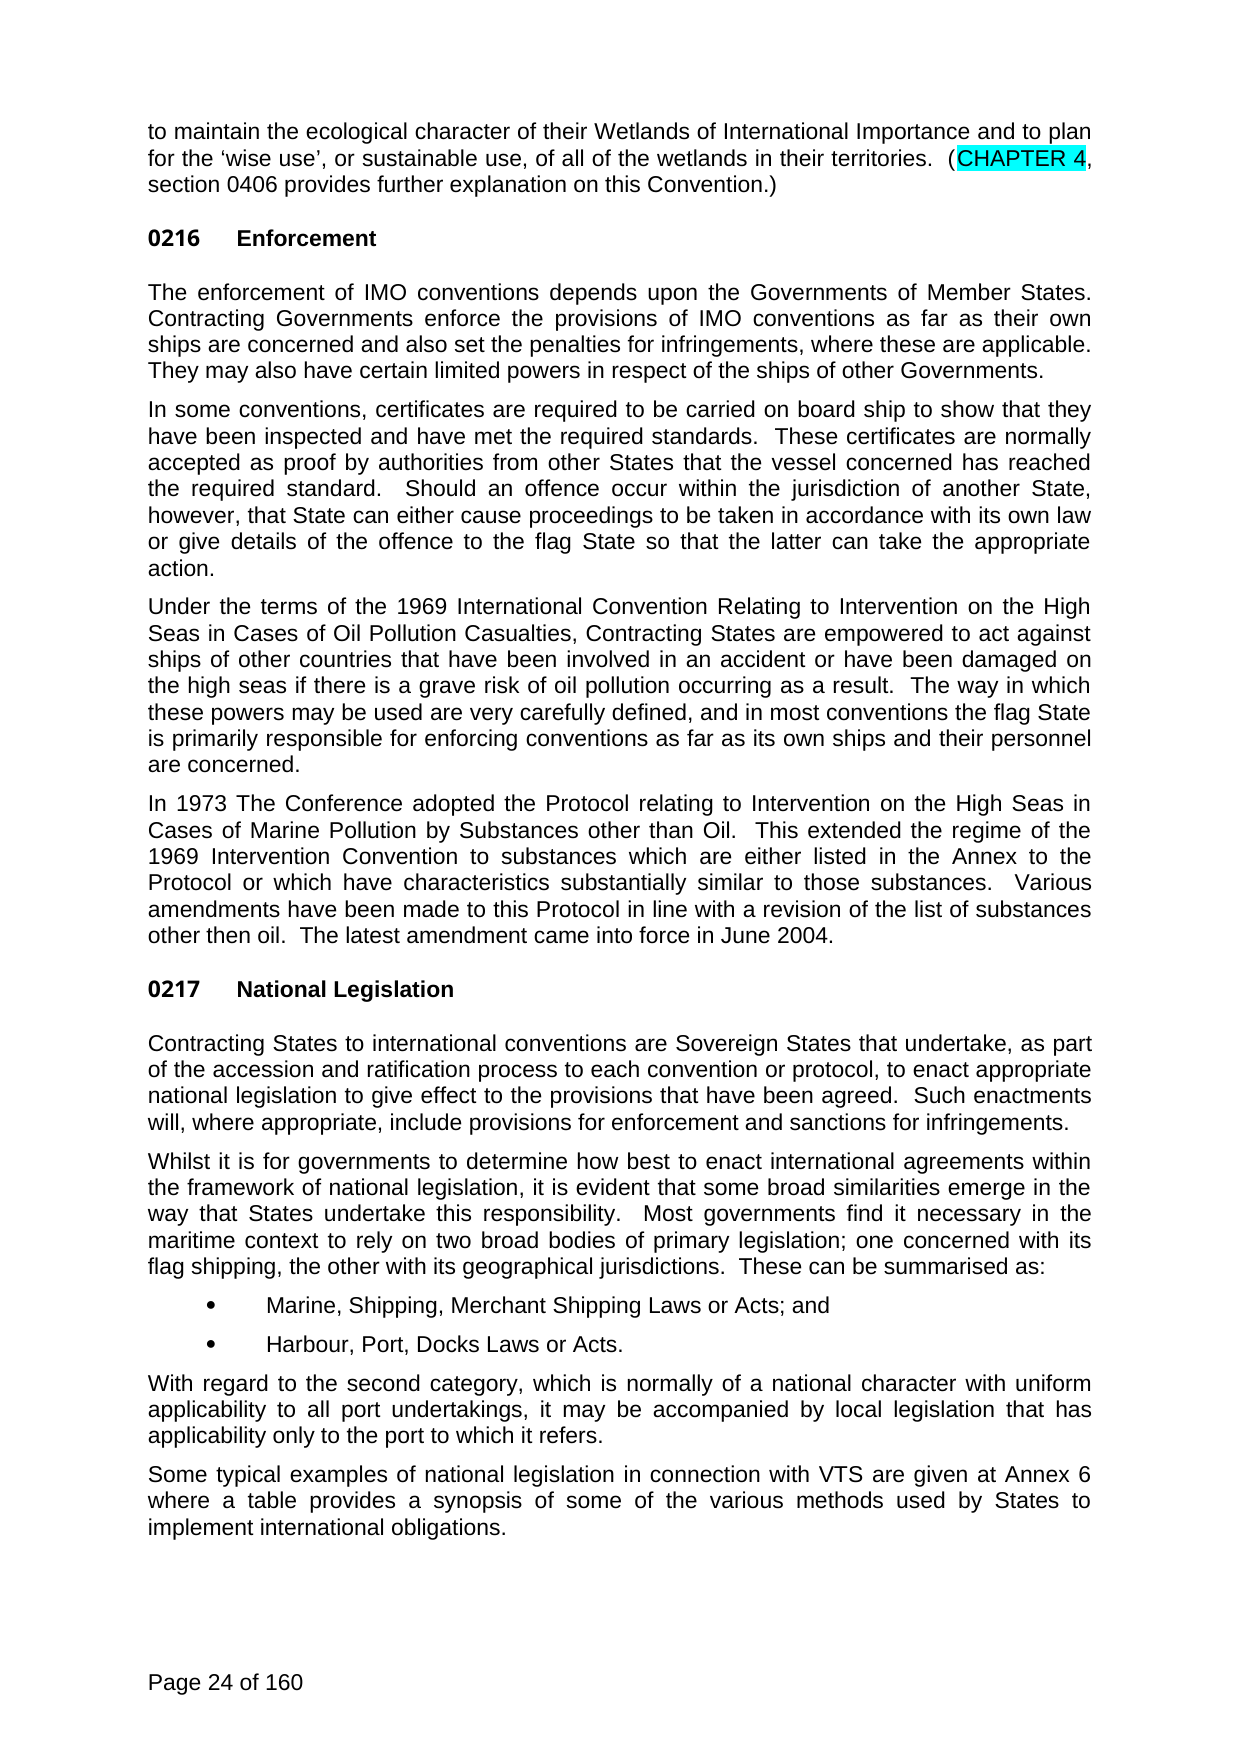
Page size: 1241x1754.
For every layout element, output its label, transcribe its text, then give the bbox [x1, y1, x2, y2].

text Whilst it is for governments to determine how best to enact international agreements within the framework of national legislation, it is evident that some broad similarities emerge in the way that States undertake this responsibility. Most governments find it necessary in the maritime context to rely on two broad bodies of primary legislation; one concerned with its flag shipping, the other with its geographical jurisdictions. These can be summarised as: [148, 1148, 1092, 1279]
text Some typical examples of national legislation in connection with VTS are given at Annex 6 where a table provides a synopsis of some of the various methods used by States to implement international obligations. [148, 1461, 1092, 1540]
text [148, 118, 1092, 197]
subtitle National Legislation [148, 973, 1092, 1005]
text Under the terms of the 1969 International Convention Relating to Intervention on the High Seas in Cases of Oil Pollution Casualties, Contracting States are empowered to act against ships of other countries that have been involved in an accident or have been damaged on the high seas if there is a grave risk of oil pollution occurring as a result. The way in which these powers may be used are very carefully defined, and in most conventions the flag State is primarily responsible for enforcing conventions as far as its own ships and their personnel are concerned. [148, 593, 1092, 778]
text The enforcement of IMO conventions depends upon the Governments of Member States. Contracting Governments enforce the provisions of IMO conventions as far as their own ships are concerned and also set the penalties for infringements, where these are applicable. They may also have certain limited powers in respect of the ships of other Governments. [148, 278, 1092, 384]
subtitle Enforcement [148, 222, 1092, 253]
text In some conventions, certificates are required to be carried on board ship to show that they have been inspected and have met the required standards. These certificates are normally accepted as proof by authorities from other States that the vessel concerned has reached the required standard. Should an offence occur within the jurisdiction of another State, however, that State can either cause proceedings to be taken in accordance with its own law or give details of the offence to the flag State so that the latter can take the appropriate action. [148, 396, 1092, 581]
text In 1973 The Conference adopted the Protocol relating to Intervention on the High Seas in Cases of Marine Pollution by Substances other than Oil. This extended the regime of the 1969 Intervention Convention to substances which are either listed in the Annex to the Protocol or which have characteristics substantially similar to those substances. Various amendments have been made to this Protocol in line with a revision of the list of substances other then oil. The latest amendment came into force in June 2004. [148, 790, 1092, 948]
text With regard to the second category, which is normally of a national character with uniform applicability to all port undertakings, it may be accompanied by local legislation that has applicability only to the port to which it refers. [148, 1369, 1092, 1449]
text Marine, Shipping, Merchant Shipping Laws or Acts; and [207, 1292, 1092, 1318]
text Harbour, Port, Docks Laws or Acts. [207, 1331, 1092, 1357]
text Contracting States to international conventions are Sovereign States that undertake, as part of the accession and ratification process to each convention or protocol, to enact appropriate national legislation to give effect to the provisions that have been agreed. Such enactments will, where appropriate, include provisions for enforcement and sanctions for infringements. [148, 1030, 1092, 1135]
